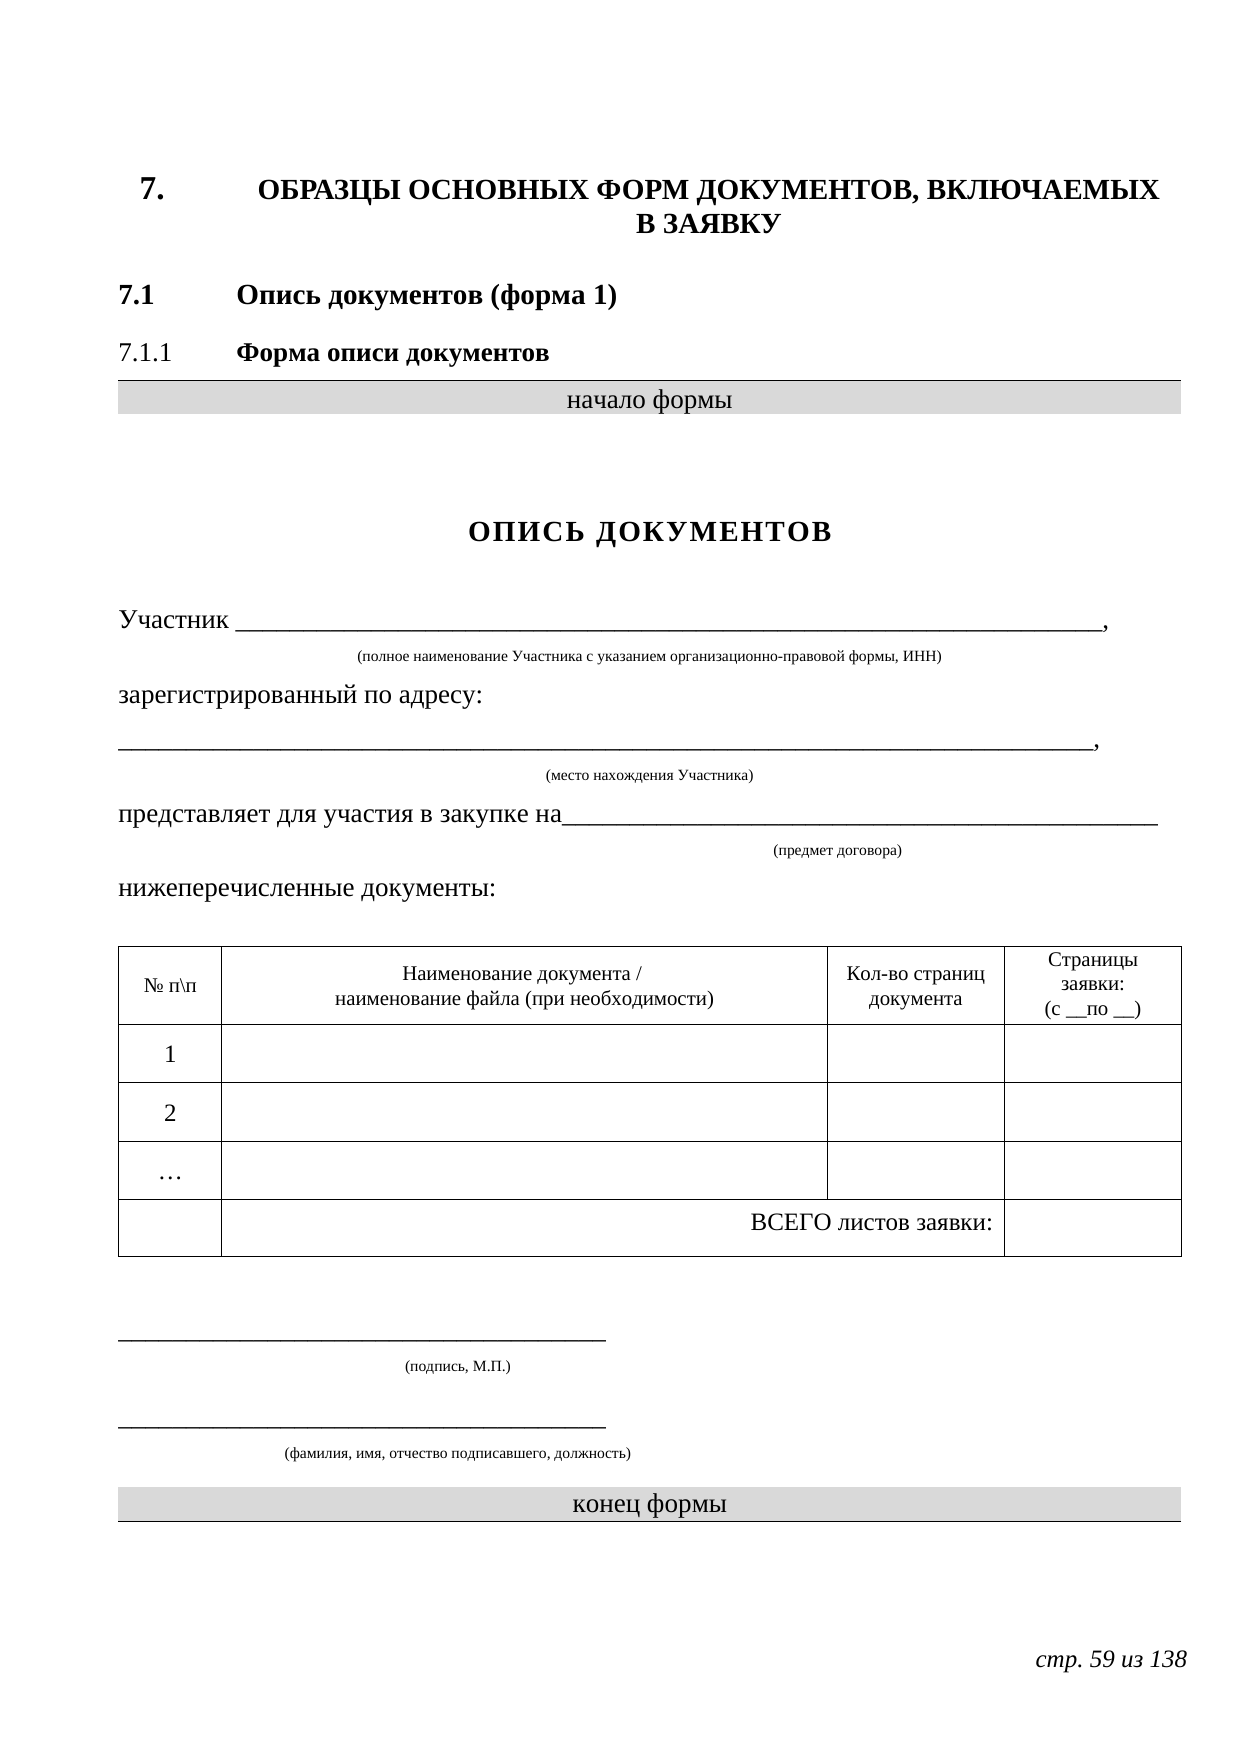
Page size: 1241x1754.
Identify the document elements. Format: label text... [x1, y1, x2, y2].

text (фамилия, имя, отчество подписавшего, должность) [118, 1444, 797, 1475]
text ________________________________________________________________________, [118, 722, 1181, 753]
table_cell [828, 1142, 1004, 1199]
table_header Наименование документа / наименование файла (при необходимости) [222, 947, 827, 1024]
text конец формы [118, 1487, 1181, 1521]
text (полное наименование Участника с указанием организационно-правовой формы, ИНН) [118, 647, 1181, 678]
table_cell ВСЕГО листов заявки: [222, 1200, 1004, 1256]
table_cell [222, 1083, 827, 1141]
text ОПИСЬ ДОКУМЕНТОВ [118, 514, 1181, 547]
text зарегистрированный по адресу: [118, 678, 1181, 709]
table_cell [222, 1025, 827, 1082]
text Участник ________________________________________________________________, [118, 603, 1181, 634]
table_cell 1 [119, 1025, 221, 1082]
table_cell … [119, 1142, 221, 1199]
text нижеперечисленные документы: [118, 871, 1181, 903]
text (подпись, М.П.) [118, 1356, 797, 1387]
table_cell 2 [119, 1083, 221, 1141]
table_header Кол-во страниц документа [828, 947, 1004, 1024]
table_cell [1005, 1142, 1181, 1199]
table_cell [1005, 1200, 1181, 1256]
text начало формы [118, 381, 1181, 414]
table_cell [1005, 1083, 1181, 1141]
table_header № п\п [119, 947, 221, 1024]
text (место нахождения Участника) [118, 766, 1181, 797]
table_cell [1005, 1025, 1181, 1082]
list Форма описи документов [118, 336, 1181, 367]
table_cell [828, 1083, 1004, 1141]
subtitle ОБРАЗЦЫ ОСНОВНЫХ ФОРМ ДОКУМЕНТОВ, ВКЛЮЧАЕМЫХ В ЗАЯВКУ [118, 168, 1181, 240]
text представляет для участия в закупке на____________________________________________ [118, 797, 1181, 828]
table_cell [828, 1025, 1004, 1082]
text (предмет договора) [118, 840, 1181, 871]
table_cell [222, 1142, 827, 1199]
table_cell [119, 1200, 221, 1256]
table_header Страницы заявки: (с __по __) [1005, 947, 1181, 1024]
text ____________________________________ [118, 1313, 1181, 1344]
text ____________________________________ [118, 1400, 1181, 1431]
subtitle Опись документов (форма 1) [118, 277, 1181, 311]
